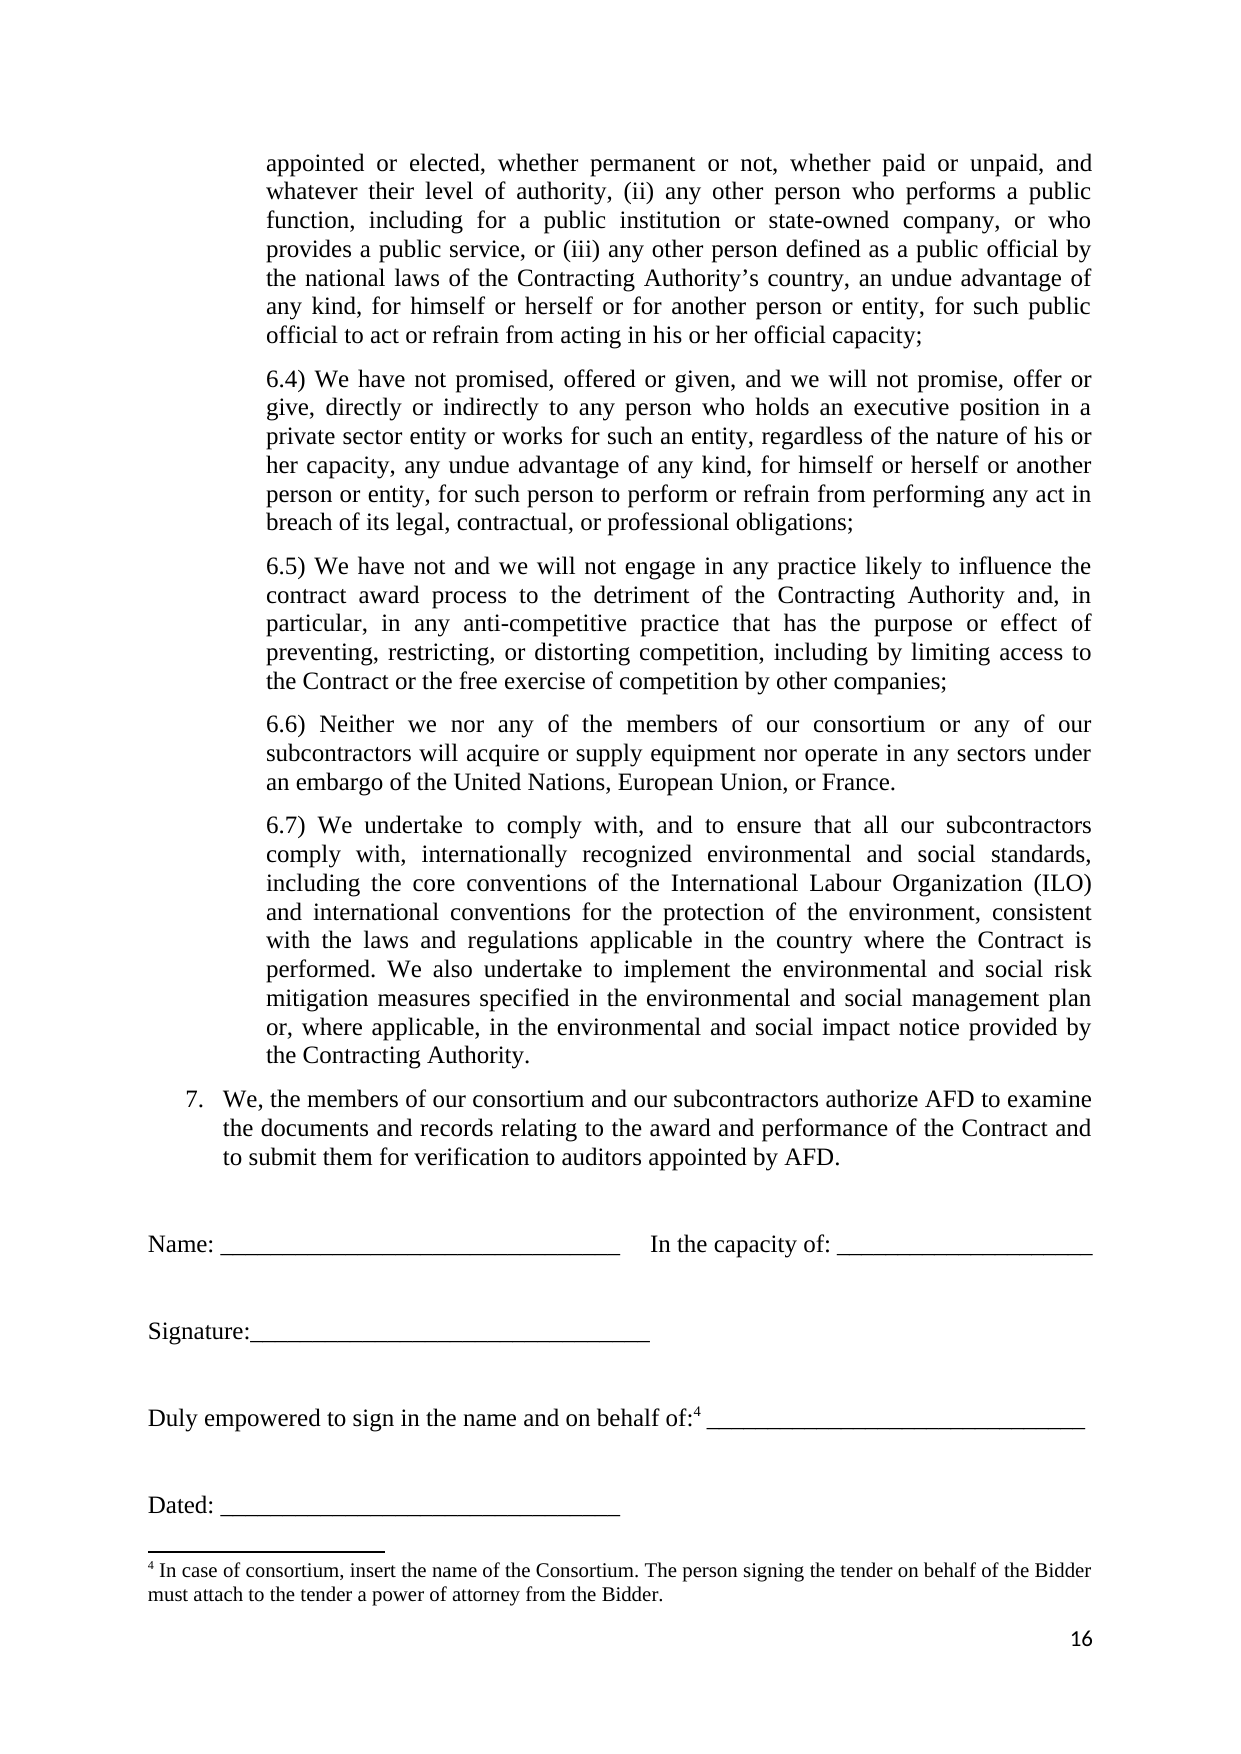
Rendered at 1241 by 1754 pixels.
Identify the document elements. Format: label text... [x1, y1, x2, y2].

text Signature: [148, 1316, 1093, 1344]
text Duly empowered to sign in the name and on behalf of: [148, 1403, 1093, 1432]
text 6.6) Neither we nor any of the members of our consortium or any of our subcontractors will acquire or supply equipment nor operate in any sectors under an embargo of the United Nations, European Union, or France. [266, 709, 1093, 796]
list We, the members of our consortium and our subcontractors authorize AFD to examine the documents and records relating to the award and performance of the Contract and to submit them for verification to auditors appointed by AFD. [185, 1084, 1093, 1170]
text 6.7) We undertake to comply with, and to ensure that all our subcontractors comply with, internationally recognized environmental and social standards, including the core conventions of the International Labour Organization (ILO) and international conventions for the protection of the environment, consistent with the laws and regulations applicable in the country where the Contract is performed. We also undertake to implement the environmental and social risk mitigation measures specified in the environmental and social management plan or, where applicable, in the environmental and social impact notice provided by the Contracting Authority. [266, 811, 1093, 1069]
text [266, 148, 1093, 349]
text 6.4) We have not promised, offered or given, and we will not promise, offer or give, directly or indirectly to any person who holds an executive position in a private sector entity or works for such an entity, regardless of the nature of his or her capacity, any undue advantage of any kind, for himself or herself or another person or entity, for such person to perform or refrain from performing any act in breach of its legal, contractual, or professional obligations; [266, 364, 1093, 536]
text Name: In the capacity of: [148, 1229, 1093, 1257]
text 6.5) We have not and we will not engage in any practice likely to influence the contract award process to the detriment of the Contracting Authority and, in particular, in any anti-competitive practice that has the purpose or effect of preventing, restricting, or distorting competition, including by limiting access to the Contract or the free exercise of competition by other companies; [266, 551, 1093, 695]
text Dated: [148, 1490, 1093, 1519]
